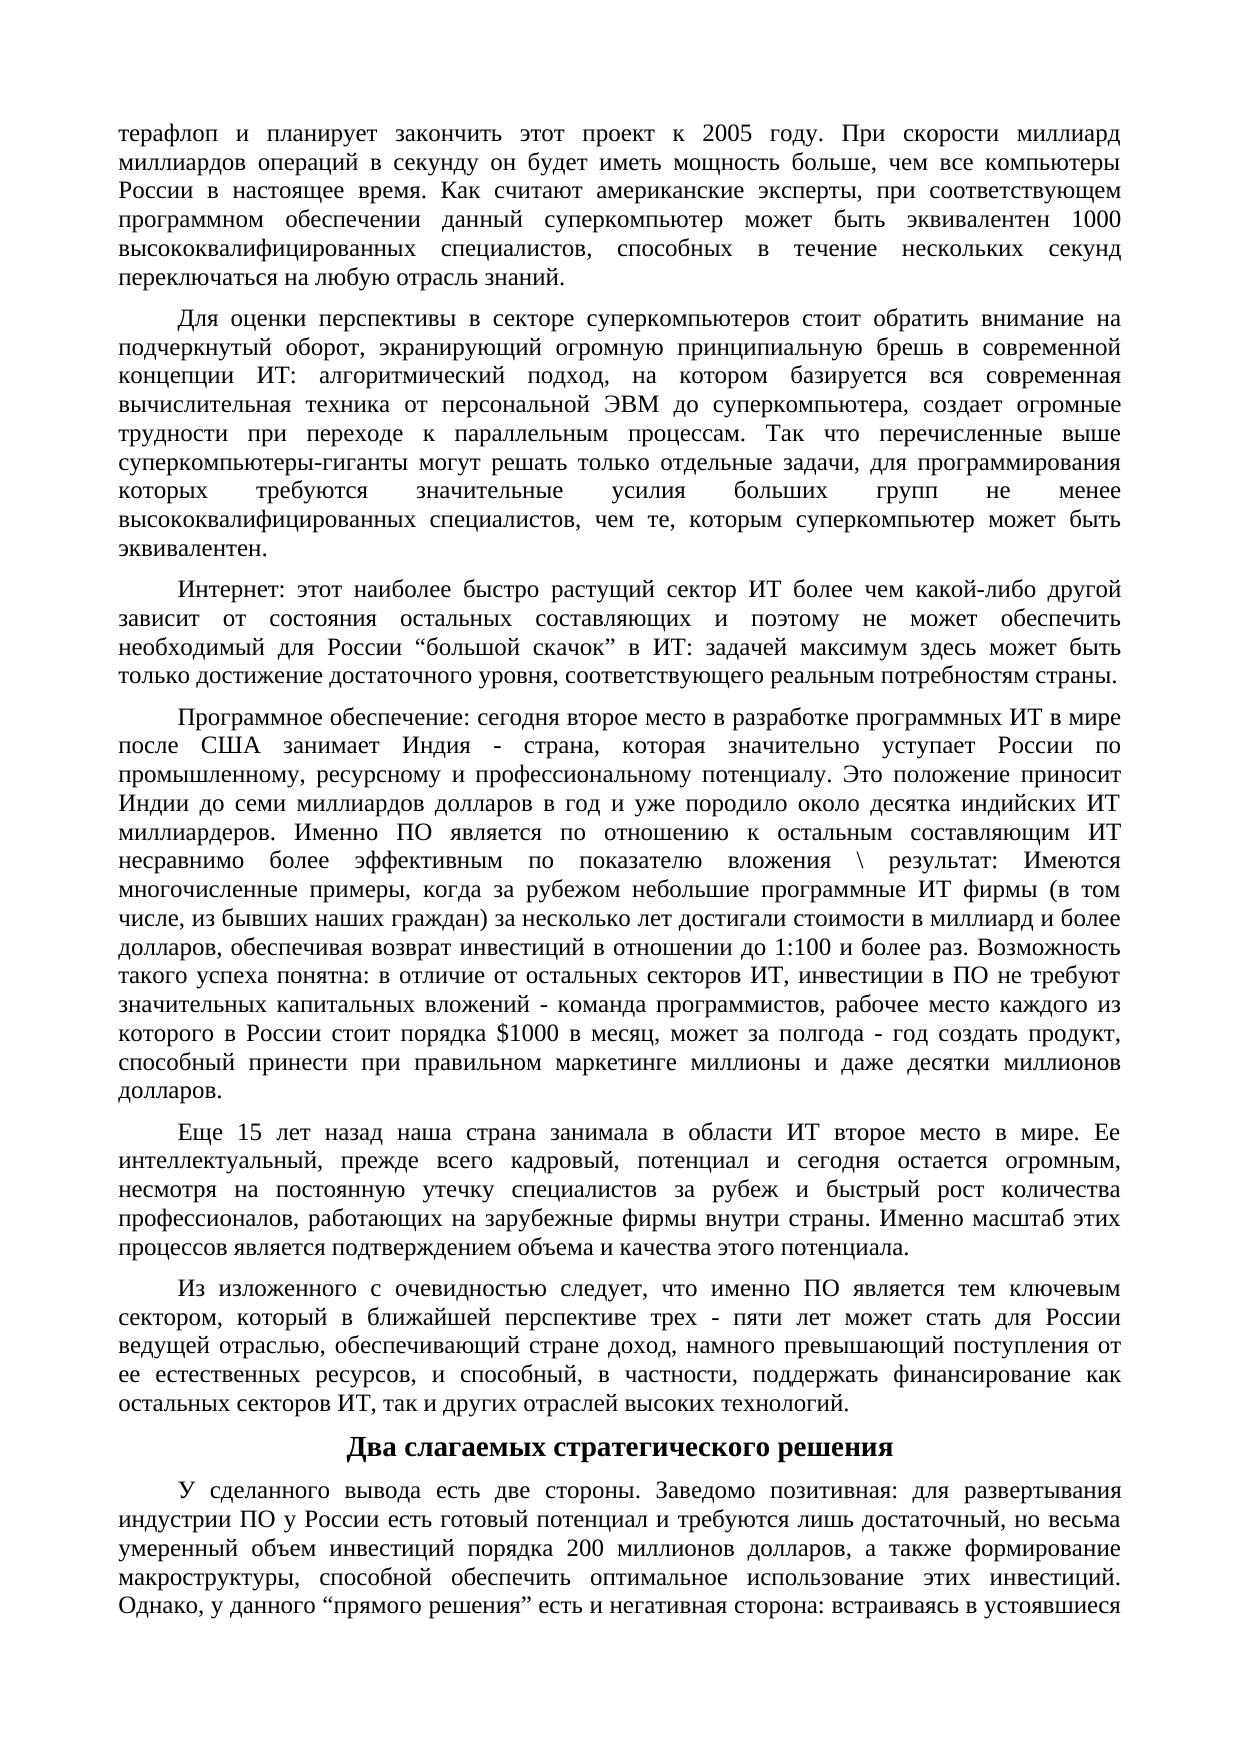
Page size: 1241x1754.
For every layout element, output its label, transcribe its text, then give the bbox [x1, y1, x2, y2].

text Еще 15 лет назад наша страна занимала в области ИТ второе место в мире. Ее интеллектуальный, прежде всего кадровый, потенциал и сегодня остается огромным, несмотря на постоянную утечку специалистов за рубеж и быстрый рост количества профессионалов, работающих на зарубежные фирмы внутри страны. Именно масштаб этих процессов является подтверждением объема и качества этого потенциала. [118, 1117, 1122, 1261]
text Из изложенного с очевидностью следует, что именно ПО является тем ключевым сектором, который в ближайшей перспективе трех - пяти лет может стать для России ведущей отраслью, обеспечивающий стране доход, намного превышающий поступления от ее естественных ресурсов, и способный, в частности, поддержать финансирование как остальных секторов ИТ, так и других отраслей высоких технологий. [118, 1273, 1122, 1417]
text Интернет: этот наиболее быстро растущий сектор ИТ более чем какой-либо другой зависит от состояния остальных составляющих и поэтому не может обеспечить необходимый для России “большой скачок” в ИТ: задачей максимум здесь может быть только достижение достаточного уровня, соответствующего реальным потребностям страны. [118, 574, 1122, 689]
text Для оценки перспективы в секторе суперкомпьютеров стоит обратить внимание на подчеркнутый оборот, экранирующий огромную принципиальную брешь в современной концепции ИТ: алгоритмический подход, на котором базируется вся современная вычислительная техника от персональной ЭВМ до суперкомпьютера, создает огромные трудности при переходе к параллельным процессам. Так что перечисленные выше суперкомпьютеры-гиганты могут решать только отдельные задачи, для программирования которых требуются значительные усилия больших групп не менее высококвалифицированных специалистов, чем те, которым суперкомпьютер может быть эквивалентен. [118, 303, 1122, 562]
text Программное обеспечение: сегодня второе место в разработке программных ИТ в мире после США занимает Индия - страна, которая значительно уступает России по промышленному, ресурсному и профессиональному потенциалу. Это положение приносит Индии до семи миллиардов долларов в год и уже породило около десятка индийских ИТ миллиардеров. Именно ПО является по отношению к остальным составляющим ИТ несравнимо более эффективным по показателю вложения \ результат: Имеются многочисленные примеры, когда за рубежом небольшие программные ИТ фирмы (в том числе, из бывших наших граждан) за несколько лет достигали стоимости в миллиард и более долларов, обеспечивая возврат инвестиций в отношении до 1:100 и более раз. Возможность такого успеха понятна: в отличие от остальных секторов ИТ, инвестиции в ПО не требуют значительных капитальных вложений - команда программистов, рабочее место каждого из которого в России стоит порядка $1000 в месяц, может за полгода - год создать продукт, способный принести при правильном маркетинге миллионы и даже десятки миллионов долларов. [118, 702, 1122, 1104]
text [118, 118, 1122, 291]
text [118, 1475, 1122, 1619]
text Два слагаемых стратегического решения [118, 1429, 1122, 1463]
